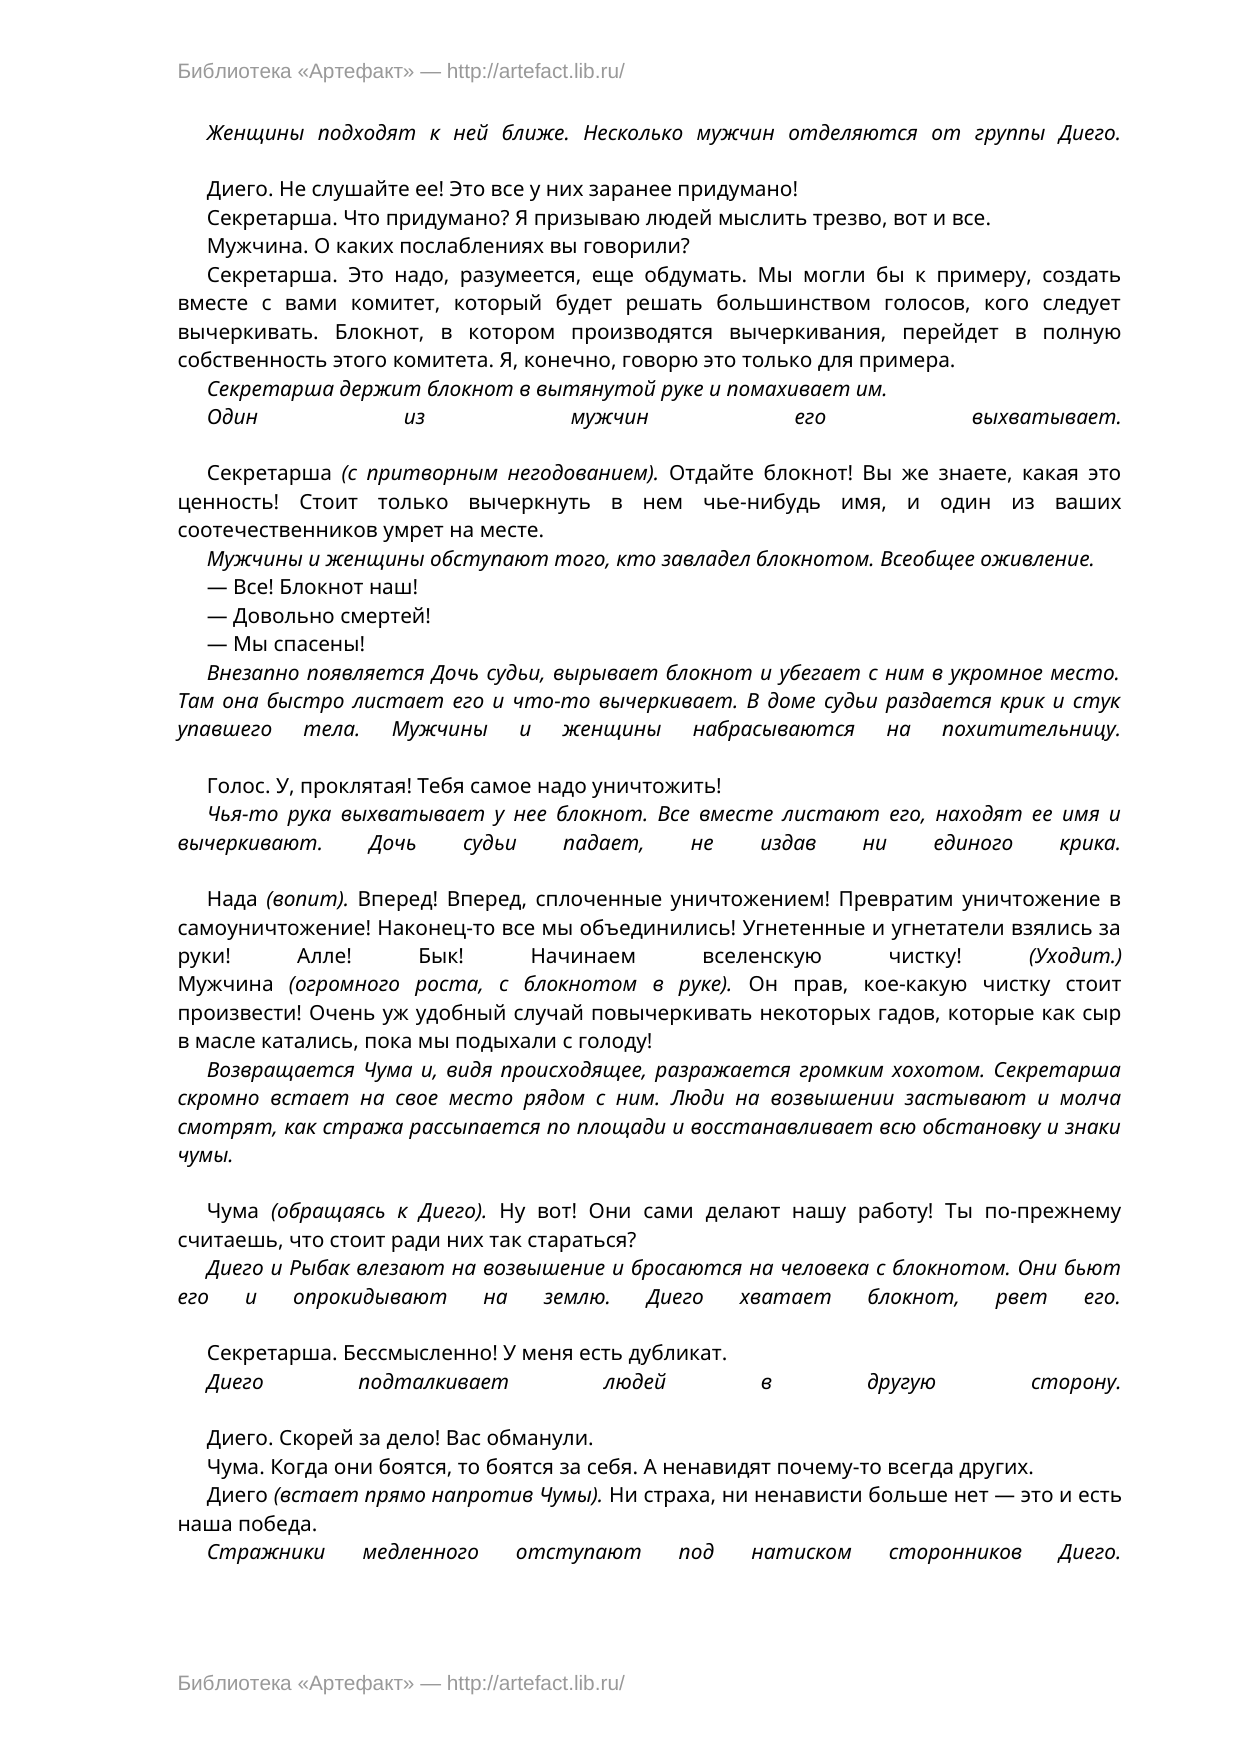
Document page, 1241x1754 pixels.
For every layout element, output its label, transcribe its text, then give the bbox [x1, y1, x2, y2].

text Нада (вопит). Вперед! Вперед, сплоченные уничтожением! Превратим уничтожение в самоуничтожение! Наконец-то все мы объединились! Угнетенные и угнетатели взялись за руки! Алле! Бык! Начинаем вселенскую чистку! (Уходит.) Мужчина (огромного роста, с блокнотом в руке). Он прав, кое-какую чистку стоит произвести! Очень уж удобный случай повычеркивать некоторых гадов, которые как сыр в масле катались, пока мы подыхали с голоду! [177, 884, 1122, 1055]
text Диего. Скорей за дело! Вас обманули. [177, 1423, 1122, 1452]
text Секретарша. Что придумано? Я призываю людей мыслить трезво, вот и все. [177, 203, 1122, 231]
text Чума (обращаясь к Диего). Ну вот! Они сами делают нашу работу! Ты по-прежнему считаешь, что стоит ради них так стараться? [177, 1197, 1122, 1253]
text Внезапно появляется Дочь судьи, вырывает блокнот и убегает с ним в укромное место. Там она быстро листает его и что-то вычеркивает. В доме судьи раздается крик и стук упавшего тела. Мужчины и женщины набрасываются на похитительницу. [177, 658, 1122, 771]
text Женщины подходят к ней ближе. Несколько мужчин отделяются от группы Диего. [177, 118, 1122, 174]
text Чума. Когда они боятся, то боятся за себя. А ненавидят почему-то всегда других. [177, 1452, 1122, 1480]
text — Мы спасены! [177, 629, 1122, 658]
text Стражники медленного отступают под натиском сторонников Диего. [177, 1537, 1122, 1593]
text Секретарша. Бессмысленно! У меня есть дубликат. [177, 1338, 1122, 1367]
text — Все! Блокнот наш! [177, 572, 1122, 601]
text Мужчина. О каких послаблениях вы говорили? [177, 231, 1122, 260]
text Один из мужчин его выхватывает. [177, 402, 1122, 458]
text Секретарша держит блокнот в вытянутой руке и помахивает им. [177, 374, 1122, 402]
text Голос. У, проклятая! Тебя самое надо уничтожить! [177, 771, 1122, 799]
text Диего и Рыбак влезают на возвышение и бросаются на человека с блокнотом. Они бьют его и опрокидывают на землю. Диего хватает блокнот, рвет его. [177, 1253, 1122, 1338]
text Секретарша (с притворным негодованием). Отдайте блокнот! Вы же знаете, какая это ценность! Стоит только вычеркнуть в нем чье-нибудь имя, и один из ваших соотечественников умрет на месте. [177, 458, 1122, 544]
text Возвращается Чума и, видя происходящее, разражается громким хохотом. Секретарша скромно встает на свое место рядом с ним. Люди на возвышении застывают и молча смотрят, как стража рассыпается по площади и восстанавливает всю обстановку и знаки чумы. [177, 1055, 1122, 1197]
text — Довольно смертей! [177, 601, 1122, 629]
text Диего подталкивает людей в другую сторону. [177, 1367, 1122, 1423]
text Чья-то рука выхватывает у нее блокнот. Все вместе листают его, находят ее имя и вычеркивают. Дочь судьи падает, не издав ни единого крика. [177, 799, 1122, 884]
text Секретарша. Это надо, разумеется, еще обдумать. Мы могли бы к примеру, создать вместе с вами комитет, который будет решать большинством голосов, кого следует вычеркивать. Блокнот, в котором производятся вычеркивания, перейдет в полную собственность этого комитета. Я, конечно, говорю это только для примера. [177, 260, 1122, 374]
text Мужчины и женщины обступают того, кто завладел блокнотом. Всеобщее оживление. [177, 544, 1122, 572]
text Диего. Не слушайте ее! Это все у них заранее придумано! [177, 174, 1122, 203]
text Диего (встает прямо напротив Чумы). Ни страха, ни ненависти больше нет — это и есть наша победа. [177, 1480, 1122, 1537]
